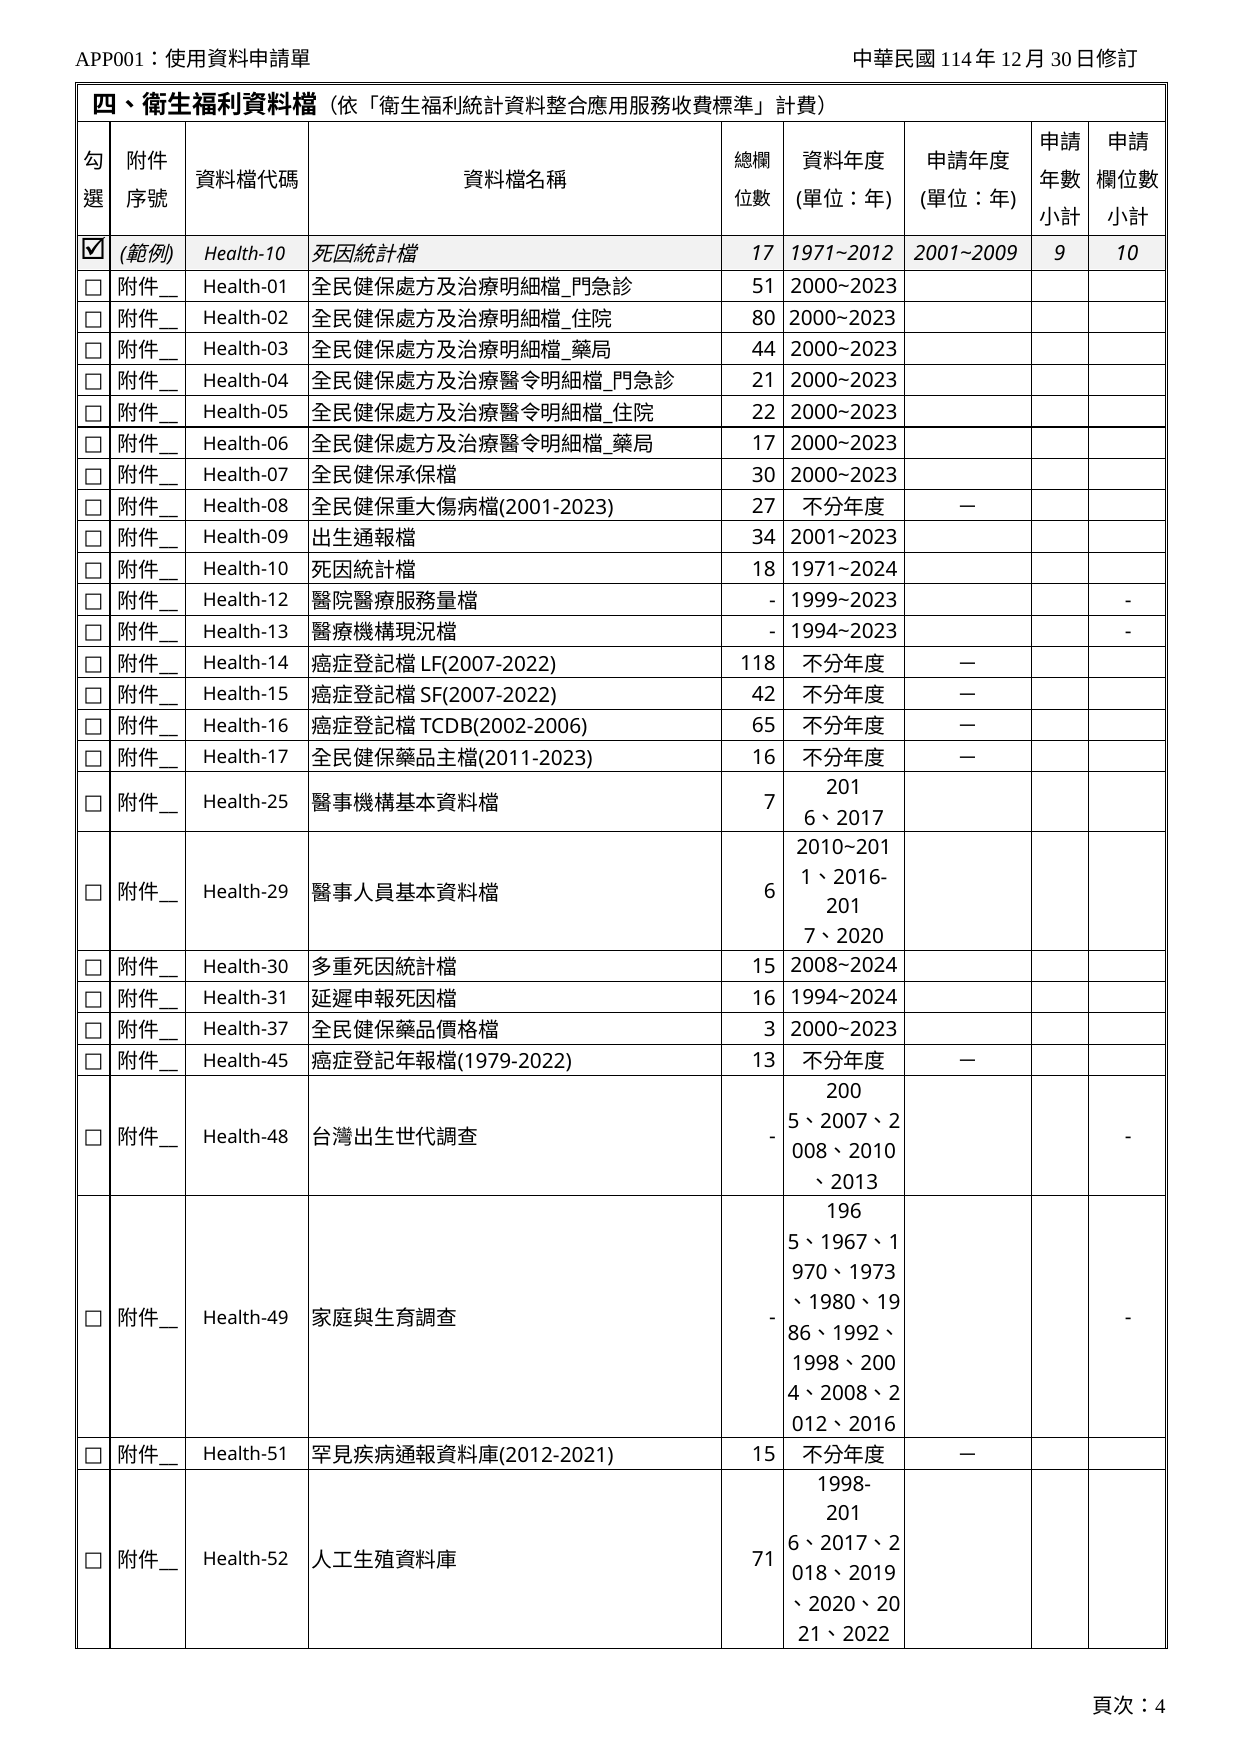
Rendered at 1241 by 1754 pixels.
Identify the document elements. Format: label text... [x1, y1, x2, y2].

table_cell Health-31 [186, 982, 308, 1012]
table_cell Health-25 [186, 772, 308, 831]
table_cell Health-15 [186, 678, 308, 708]
table_cell □ [78, 710, 109, 740]
table_cell 附件__ [111, 1076, 185, 1195]
table_cell Health-08 [186, 490, 308, 520]
table_cell [1089, 1045, 1165, 1075]
table_cell Health-01 [186, 271, 308, 301]
table_cell － [905, 490, 1031, 520]
table_cell Health-52 [186, 1470, 308, 1648]
table_cell [905, 333, 1031, 364]
table_cell 附件__ [111, 365, 185, 395]
table_cell [1089, 951, 1165, 981]
table_cell Health-13 [186, 616, 308, 646]
table_cell 出生通報檔 [309, 521, 721, 552]
table_cell 17 [722, 236, 783, 269]
table_cell 附件__ [111, 584, 185, 614]
table_cell [1032, 1013, 1088, 1044]
table_cell □ [78, 951, 109, 981]
table_cell 延遲申報死因檔 [309, 982, 721, 1012]
table_cell 15 [722, 1438, 783, 1468]
table_cell 1999~2023 [784, 584, 904, 614]
table_cell [1089, 459, 1165, 489]
table_cell 附件__ [111, 741, 185, 771]
table_cell [905, 521, 1031, 552]
table_cell □ [78, 678, 109, 708]
table_cell [905, 832, 1031, 949]
table_cell 附件__ [111, 521, 185, 552]
table_cell － [905, 647, 1031, 677]
table_cell □ [78, 616, 109, 646]
table_cell Health-17 [186, 741, 308, 771]
table_cell [1089, 333, 1165, 364]
table_cell [1032, 951, 1088, 981]
table_cell 2010~2011、2016-2017、2020 [784, 832, 904, 949]
table_cell [905, 951, 1031, 981]
table_cell [1032, 832, 1088, 949]
table_cell [905, 1470, 1031, 1648]
table_cell [1089, 302, 1165, 332]
table_cell 2000~2023 [784, 428, 904, 458]
table_cell [1089, 428, 1165, 458]
table_cell 2016、2017 [784, 772, 904, 831]
table_cell □ [78, 1045, 109, 1075]
table_cell 80 [722, 302, 783, 332]
table_cell 全民健保處方及治療明細檔_門急診 [309, 271, 721, 301]
table_cell Health-51 [186, 1438, 308, 1468]
table_cell □ [78, 333, 109, 364]
table_cell 2000~2023 [784, 271, 904, 301]
table_cell 多重死因統計檔 [309, 951, 721, 981]
table_cell 申請 欄位數 小計 [1089, 122, 1165, 234]
table_cell [1032, 1045, 1088, 1075]
table_cell 34 [722, 521, 783, 552]
table_cell [905, 584, 1031, 614]
table_cell 1965、1967、1970、1973、1980、1986、1992、1998、2004、2008、2012、2016 [784, 1196, 904, 1437]
table_cell [1032, 365, 1088, 395]
table_cell 1971~2024 [784, 553, 904, 583]
table_cell 16 [722, 741, 783, 771]
table_cell Health-04 [186, 365, 308, 395]
table_cell 1994~2024 [784, 982, 904, 1012]
table_cell [1089, 396, 1165, 426]
table_cell 30 [722, 459, 783, 489]
table_cell 附件__ [111, 553, 185, 583]
table_cell 6 [722, 832, 783, 949]
table_cell 附件__ [111, 982, 185, 1012]
table_cell [1089, 521, 1165, 552]
table_cell (範例) [111, 236, 185, 269]
table_cell [905, 365, 1031, 395]
table_cell Health-10 [186, 553, 308, 583]
table_cell □ [78, 302, 109, 332]
table_cell [905, 553, 1031, 583]
table_cell □ [78, 982, 109, 1012]
table_cell [1089, 832, 1165, 949]
table_cell 癌症登記檔LF(2007-2022) [309, 647, 721, 677]
table_cell [1032, 302, 1088, 332]
table_cell 27 [722, 490, 783, 520]
table_cell □ [78, 741, 109, 771]
table_cell [1089, 553, 1165, 583]
table_cell □ [78, 1076, 109, 1195]
table_cell [1089, 982, 1165, 1012]
table_cell - [722, 584, 783, 614]
table_cell 醫療機構現況檔 [309, 616, 721, 646]
table_cell 51 [722, 271, 783, 301]
table_cell [1032, 710, 1088, 740]
table_cell 附件__ [111, 333, 185, 364]
table_cell 醫事機構基本資料檔 [309, 772, 721, 831]
table_cell - [1089, 1196, 1165, 1437]
table_cell － [905, 678, 1031, 708]
table_cell [1089, 741, 1165, 771]
table_cell Health-10 [186, 236, 308, 269]
table_cell [1032, 584, 1088, 614]
table_cell 15 [722, 951, 783, 981]
table_cell [1032, 982, 1088, 1012]
table_cell □ [78, 396, 109, 426]
table_cell 附件__ [111, 616, 185, 646]
table_cell [1089, 1438, 1165, 1468]
table_cell [78, 236, 109, 269]
table_cell □ [78, 1013, 109, 1044]
table_cell 附件 序號 [111, 122, 185, 234]
table_cell [1089, 772, 1165, 831]
table_cell [905, 772, 1031, 831]
table_cell Health-07 [186, 459, 308, 489]
table_cell 附件__ [111, 1438, 185, 1468]
table_cell 2000~2023 [784, 1013, 904, 1044]
table_cell 全民健保處方及治療明細檔_住院 [309, 302, 721, 332]
table_cell □ [78, 832, 109, 949]
table_cell [1089, 490, 1165, 520]
table_cell 2000~2023 [784, 396, 904, 426]
table_cell 18 [722, 553, 783, 583]
table_cell [905, 459, 1031, 489]
table_cell [1032, 772, 1088, 831]
table_cell [905, 616, 1031, 646]
table_header 四、衛生福利資料檔（依「衛生福利統計資料整合應用服務收費標準」計費） [78, 85, 1165, 121]
table_cell [1032, 396, 1088, 426]
table_cell 申請年度 (單位：年) [905, 122, 1031, 234]
table_cell Health-06 [186, 428, 308, 458]
table_cell 人工生殖資料庫 [309, 1470, 721, 1648]
table_cell □ [78, 459, 109, 489]
table_cell 資料檔名稱 [309, 122, 721, 234]
table_cell Health-30 [186, 951, 308, 981]
table_cell 死因統計檔 [309, 553, 721, 583]
table_cell 16 [722, 982, 783, 1012]
table_cell Health-09 [186, 521, 308, 552]
table_cell 申請 年數 小計 [1032, 122, 1088, 234]
table_cell [905, 396, 1031, 426]
table_cell [1032, 333, 1088, 364]
table_cell 癌症登記檔SF(2007-2022) [309, 678, 721, 708]
table_cell [1089, 1013, 1165, 1044]
table_cell 全民健保處方及治療明細檔_藥局 [309, 333, 721, 364]
table_cell [1032, 521, 1088, 552]
table_cell 7 [722, 772, 783, 831]
table_cell Health-16 [186, 710, 308, 740]
table_cell 附件__ [111, 396, 185, 426]
table_cell 21 [722, 365, 783, 395]
table_cell 不分年度 [784, 678, 904, 708]
table_cell [1032, 459, 1088, 489]
table_cell 附件__ [111, 1013, 185, 1044]
table_cell [1032, 678, 1088, 708]
table_cell － [905, 710, 1031, 740]
table_cell [1032, 1076, 1088, 1195]
table_cell 勾選 [78, 122, 109, 234]
table_cell - [722, 1076, 783, 1195]
table_cell 13 [722, 1045, 783, 1075]
table_cell - [1089, 1076, 1165, 1195]
table_cell - [722, 616, 783, 646]
table_cell Health-49 [186, 1196, 308, 1437]
table_cell 全民健保承保檔 [309, 459, 721, 489]
table_cell 1971~2012 [784, 236, 904, 269]
table_cell 全民健保處方及治療醫令明細檔_藥局 [309, 428, 721, 458]
table_cell [905, 428, 1031, 458]
table_cell □ [78, 490, 109, 520]
table_cell 2000~2023 [784, 365, 904, 395]
table_cell 1998-2016、2017、2018、2019、2020、2021、2022 [784, 1470, 904, 1648]
table_cell 3 [722, 1013, 783, 1044]
table_cell [905, 1196, 1031, 1437]
table_cell 2008~2024 [784, 951, 904, 981]
table_cell 2005、2007、2008、2010、2013 [784, 1076, 904, 1195]
table_cell Health-03 [186, 333, 308, 364]
table_cell 附件__ [111, 772, 185, 831]
table_cell - [1089, 584, 1165, 614]
table_cell □ [78, 271, 109, 301]
table_cell Health-29 [186, 832, 308, 949]
table_cell 附件__ [111, 1470, 185, 1648]
table_cell 65 [722, 710, 783, 740]
table_cell 附件__ [111, 832, 185, 949]
table_cell 罕見疾病通報資料庫(2012-2021) [309, 1438, 721, 1468]
table_cell 總欄位數 [722, 122, 783, 234]
table_cell 附件__ [111, 647, 185, 677]
table_cell □ [78, 365, 109, 395]
table_cell － [905, 1045, 1031, 1075]
table_cell 2001~2023 [784, 521, 904, 552]
table_cell 不分年度 [784, 710, 904, 740]
table_cell □ [78, 1196, 109, 1437]
table_cell 家庭與生育調查 [309, 1196, 721, 1437]
table_cell [1032, 616, 1088, 646]
table_cell 全民健保重大傷病檔(2001-2023) [309, 490, 721, 520]
table_cell 不分年度 [784, 1045, 904, 1075]
table_cell 附件__ [111, 271, 185, 301]
table_cell Health-02 [186, 302, 308, 332]
table_cell 不分年度 [784, 647, 904, 677]
table_cell 2000~2023 [784, 302, 904, 332]
table_cell 附件__ [111, 1045, 185, 1075]
table_cell [1032, 490, 1088, 520]
table_cell [905, 1013, 1031, 1044]
table_cell □ [78, 772, 109, 831]
table_cell [905, 302, 1031, 332]
table_cell 71 [722, 1470, 783, 1648]
table_cell □ [78, 521, 109, 552]
table_cell Health-14 [186, 647, 308, 677]
table_cell 癌症登記檔TCDB(2002-2006) [309, 710, 721, 740]
table_cell [1032, 1438, 1088, 1468]
table_cell 9 [1032, 236, 1088, 269]
table_cell 醫院醫療服務量檔 [309, 584, 721, 614]
table_cell [1032, 647, 1088, 677]
table_cell Health-45 [186, 1045, 308, 1075]
table_cell 癌症登記年報檔(1979-2022) [309, 1045, 721, 1075]
table_cell 不分年度 [784, 490, 904, 520]
table_cell 44 [722, 333, 783, 364]
table_cell 附件__ [111, 951, 185, 981]
table_cell 附件__ [111, 710, 185, 740]
table_cell [1089, 678, 1165, 708]
table_cell 附件__ [111, 678, 185, 708]
table_cell 全民健保藥品主檔(2011-2023) [309, 741, 721, 771]
table_cell 不分年度 [784, 1438, 904, 1468]
table_cell 10 [1089, 236, 1165, 269]
table_cell □ [78, 647, 109, 677]
table_cell 2000~2023 [784, 459, 904, 489]
table_cell [905, 1076, 1031, 1195]
table_cell 附件__ [111, 1196, 185, 1437]
table_cell Health-37 [186, 1013, 308, 1044]
table_cell □ [78, 584, 109, 614]
table_cell 1994~2023 [784, 616, 904, 646]
table_cell [1032, 1470, 1088, 1648]
table_cell [905, 271, 1031, 301]
table_cell [1032, 553, 1088, 583]
table_cell [1089, 1470, 1165, 1648]
table_cell － [905, 741, 1031, 771]
table_cell 附件__ [111, 428, 185, 458]
table_cell 台灣出生世代調查 [309, 1076, 721, 1195]
table_cell 22 [722, 396, 783, 426]
table_cell Health-12 [186, 584, 308, 614]
table_cell 附件__ [111, 459, 185, 489]
table_cell □ [78, 1438, 109, 1468]
table_cell 全民健保處方及治療醫令明細檔_門急診 [309, 365, 721, 395]
table_cell 42 [722, 678, 783, 708]
table_cell [1032, 741, 1088, 771]
table_cell 不分年度 [784, 741, 904, 771]
table_cell [1032, 1196, 1088, 1437]
table_cell Health-05 [186, 396, 308, 426]
table_cell [1089, 647, 1165, 677]
table_cell 2000~2023 [784, 333, 904, 364]
table_cell 資料年度 (單位：年) [784, 122, 904, 234]
table_cell 118 [722, 647, 783, 677]
table_cell 2001~2009 [905, 236, 1031, 269]
table_cell □ [78, 428, 109, 458]
table_cell [1089, 710, 1165, 740]
table_cell 全民健保藥品價格檔 [309, 1013, 721, 1044]
table_cell [1032, 271, 1088, 301]
table_cell 附件__ [111, 302, 185, 332]
table_cell Health-48 [186, 1076, 308, 1195]
table_cell － [905, 1438, 1031, 1468]
table_cell - [722, 1196, 783, 1437]
table_cell 附件__ [111, 490, 185, 520]
table_cell [905, 982, 1031, 1012]
table_cell □ [78, 1470, 109, 1648]
table_cell 死因統計檔 [309, 236, 721, 269]
table_cell - [1089, 616, 1165, 646]
table_cell 全民健保處方及治療醫令明細檔_住院 [309, 396, 721, 426]
table_cell [1089, 365, 1165, 395]
table_cell [1089, 271, 1165, 301]
table_cell 資料檔代碼 [186, 122, 308, 234]
table_cell 17 [722, 428, 783, 458]
table_cell [1032, 428, 1088, 458]
table_cell □ [78, 553, 109, 583]
table_cell 醫事人員基本資料檔 [309, 832, 721, 949]
